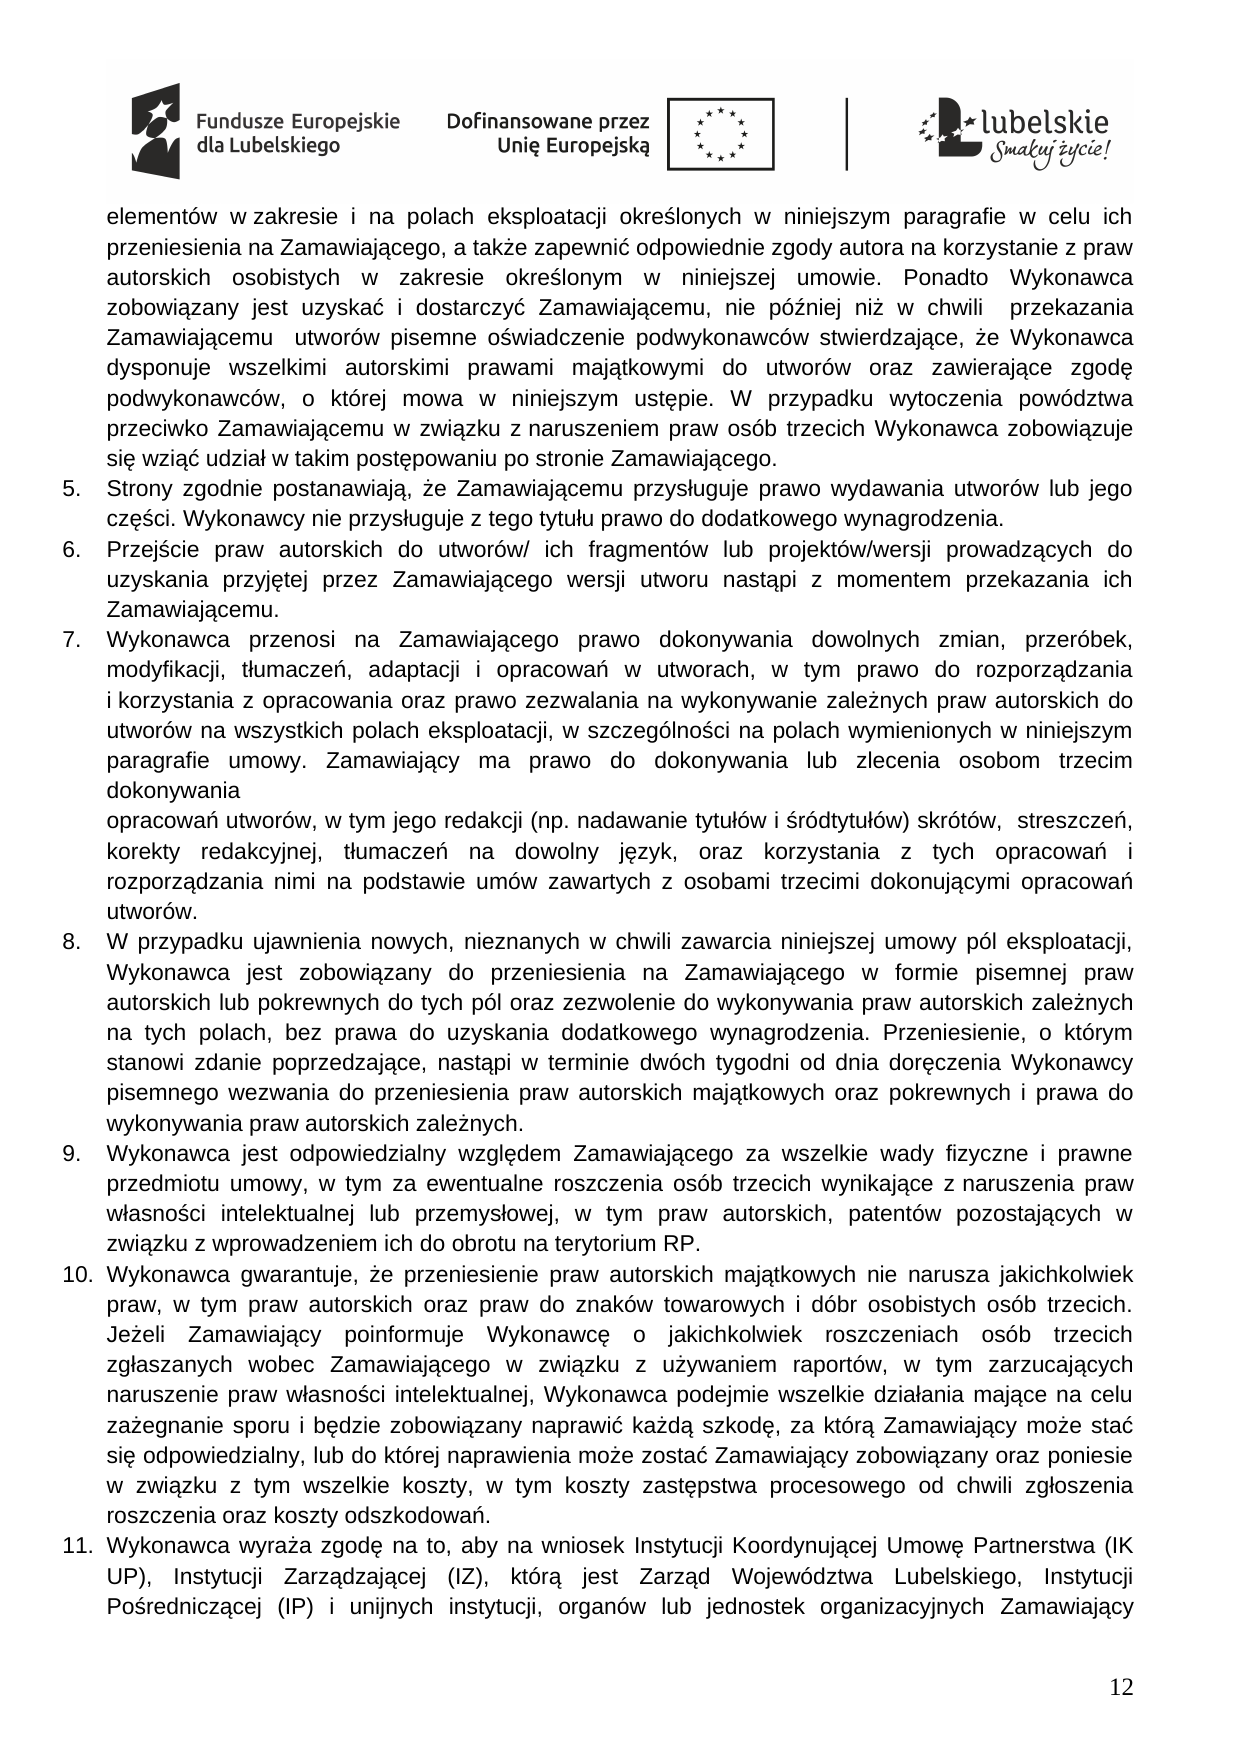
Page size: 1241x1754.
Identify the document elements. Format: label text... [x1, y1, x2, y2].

list W przypadku ujawnienia nowych, nieznanych w chwili zawarcia niniejszej umowy pól eksploatacji, Wykonawca jest zobowiązany do przeniesienia na Zamawiającego w formie pisemnej praw autorskich lub pokrewnych do tych pól oraz zezwolenie do wykonywania praw autorskich zależnych na tych polach, bez prawa do uzyskania dodatkowego wynagrodzenia. Przeniesienie, o którym stanowi zdanie poprzedzające, nastąpi w terminie dwóch tygodni od dnia doręczenia Wykonawcy pisemnego wezwania do przeniesienia praw autorskich majątkowych oraz pokrewnych i prawa do wykonywania praw autorskich zależnych. [62, 928, 1134, 1136]
list Wykonawca gwarantuje, że przeniesienie praw autorskich majątkowych nie narusza jakichkolwiek praw, w tym praw autorskich oraz praw do znaków towarowych i dóbr osobistych osób trzecich. Jeżeli Zamawiający poinformuje Wykonawcę o jakichkolwiek roszczeniach osób trzecich zgłaszanych wobec Zamawiającego w związku z używaniem raportów, w tym zarzucających naruszenie praw własności intelektualnej, Wykonawca podejmie wszelkie działania mające na celu zażegnanie sporu i będzie zobowiązany naprawić każdą szkodę, za którą Zamawiający może stać się odpowiedzialny, lub do której naprawienia może zostać Zamawiający zobowiązany oraz poniesie w związku z tym wszelkie koszty, w tym koszty zastępstwa procesowego od chwili zgłoszenia roszczenia oraz koszty odszkodowań. [62, 1261, 1134, 1529]
list Wykonawca przenosi na Zamawiającego prawo dokonywania dowolnych zmian, przeróbek, modyfikacji, tłumaczeń, adaptacji i opracowań w utworach, w tym prawo do rozporządzania i korzystania z opracowania oraz prawo zezwalania na wykonywanie zależnych praw autorskich do utworów na wszystkich polach eksploatacji, w szczególności na polach wymienionych w niniejszym paragrafie umowy. Zamawiający ma prawo do dokonywania lub zlecenia osobom trzecim dokonywania [62, 626, 1134, 804]
text opracowań utworów, w tym jego redakcji (np. nadawanie tytułów i śródtytułów) skrótów, streszczeń, korekty redakcyjnej, tłumaczeń na dowolny język, oraz korzystania z tych opracowań i rozporządzania nimi na podstawie umów zawartych z osobami trzecimi dokonującymi opracowań utworów. [106, 807, 1134, 924]
picture [106, 59, 1134, 204]
list Przejście praw autorskich do utworów/ ich fragmentów lub projektów/wersji prowadzących do uzyskania przyjętej przez Zamawiającego wersji utworu nastąpi z momentem przekazania ich Zamawiającemu. [62, 536, 1134, 622]
list Strony zgodnie postanawiają, że Zamawiającemu przysługuje prawo wydawania utworów lub jego części. Wykonawcy nie przysługuje z tego tytułu prawo do dodatkowego wynagrodzenia. [62, 475, 1134, 532]
list Wykonawca jest odpowiedzialny względem Zamawiającego za wszelkie wady fizyczne i prawne przedmiotu umowy, w tym za ewentualne roszczenia osób trzecich wynikające z naruszenia praw własności intelektualnej lub przemysłowej, w tym praw autorskich, patentów pozostających w związku z wprowadzeniem ich do obrotu na terytorium RP. [62, 1140, 1134, 1257]
